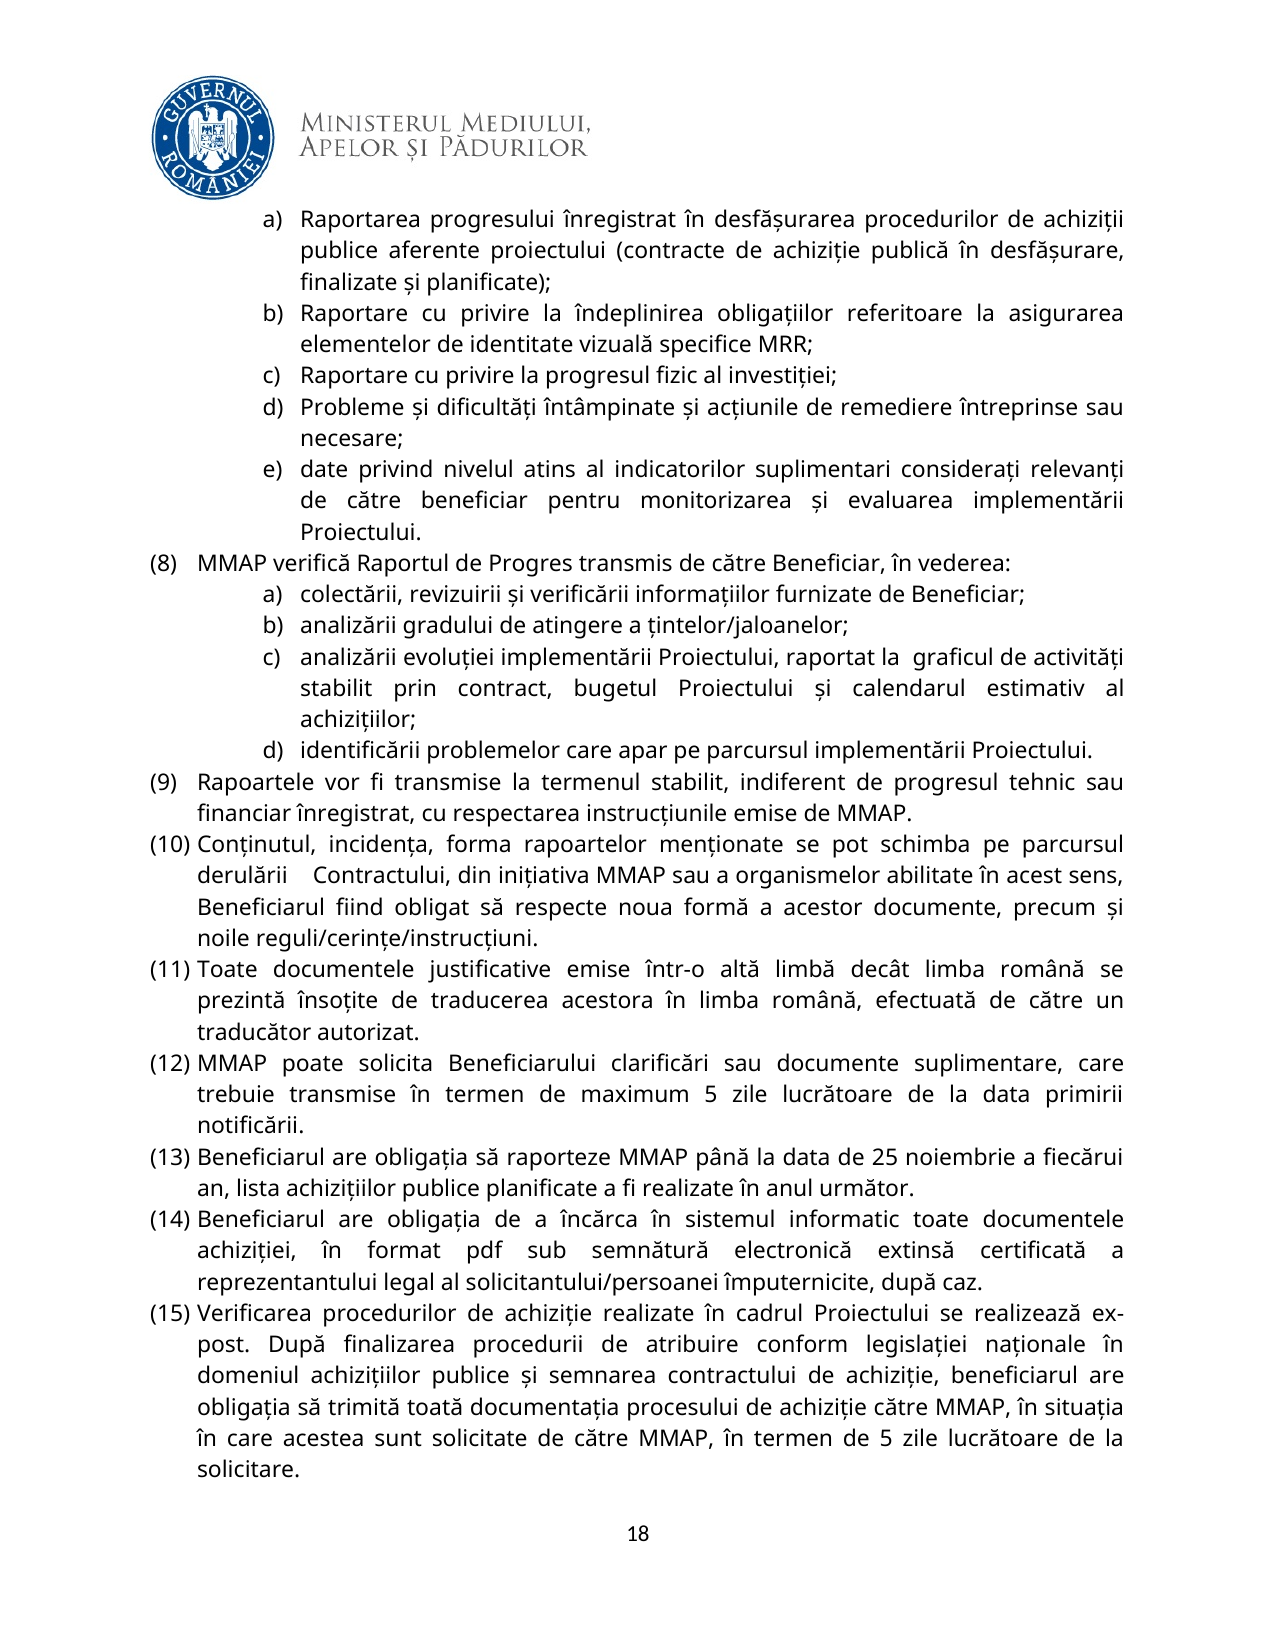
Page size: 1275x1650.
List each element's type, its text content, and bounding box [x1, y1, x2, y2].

list analizării gradului de atingere a țintelor/jaloanelor; [262, 609, 1125, 641]
list MMAP poate solicita Beneficiarului clarificări sau documente suplimentare, care trebuie transmise în termen de maximum 5 zile lucrătoare de la data primirii notificării. [150, 1047, 1125, 1141]
list Toate documentele justificative emise într-o altă limbă decât limba română se prezintă însoțite de traducerea acestora în limba română, efectuată de către un traducător autorizat. [150, 953, 1125, 1047]
list Beneficiarul are obligația să raporteze MMAP până la data de 25 noiembrie a fiecărui an, lista achizițiilor publice planificate a fi realizate în anul următor. [150, 1141, 1125, 1203]
list identificării problemelor care apar pe parcursul implementării Proiectului. [262, 734, 1125, 766]
list Raportarea progresului înregistrat în desfășurarea procedurilor de achiziții publice aferente proiectului (contracte de achiziție publică în desfășurare, finalizate și planificate); [262, 203, 1125, 297]
list Conținutul, incidența, forma rapoartelor menționate se pot schimba pe parcursul derulării Contractului, din inițiativa MMAP sau a organismelor abilitate în acest sens, Beneficiarul fiind obligat să respecte noua formă a acestor documente, precum și noile reguli/cerințe/instrucțiuni. [150, 828, 1125, 953]
list colectării, revizuirii şi verificării informațiilor furnizate de Beneficiar; [262, 578, 1125, 609]
list Beneficiarul are obligația de a încărca în sistemul informatic toate documentele achiziției, în format pdf sub semnătură electronică extinsă certificată a reprezentantului legal al solicitantului/persoanei împuternicite, după caz. [150, 1203, 1125, 1297]
list date privind nivelul atins al indicatorilor suplimentari considerați relevanți de către beneficiar pentru monitorizarea și evaluarea implementării Proiectului. [262, 453, 1125, 547]
list Raportare cu privire la îndeplinirea obligațiilor referitoare la asigurarea elementelor de identitate vizuală specifice MRR; [262, 297, 1125, 359]
picture [148, 75, 593, 204]
list Rapoartele vor fi transmise la termenul stabilit, indiferent de progresul tehnic sau financiar înregistrat, cu respectarea instrucțiunile emise de MMAP. [150, 766, 1125, 828]
list MMAP verifică Raportul de Progres transmis de către Beneficiar, în vederea: [150, 547, 1125, 578]
list analizării evoluției implementării Proiectului, raportat la graficul de activități stabilit prin contract, bugetul Proiectului și calendarul estimativ al achizițiilor; [262, 641, 1125, 734]
list Raportare cu privire la progresul fizic al investiției; [262, 359, 1125, 391]
list Probleme și dificultăți întâmpinate și acțiunile de remediere întreprinse sau necesare; [262, 391, 1125, 453]
list Verificarea procedurilor de achiziție realizate în cadrul Proiectului se realizează ex-post. După finalizarea procedurii de atribuire conform legislației naționale în domeniul achizițiilor publice și semnarea contractului de achiziție, beneficiarul are obligația să trimită toată documentația procesului de achiziție către MMAP, în situația în care acestea sunt solicitate de către MMAP, în termen de 5 zile lucrătoare de la solicitare. [150, 1297, 1125, 1484]
